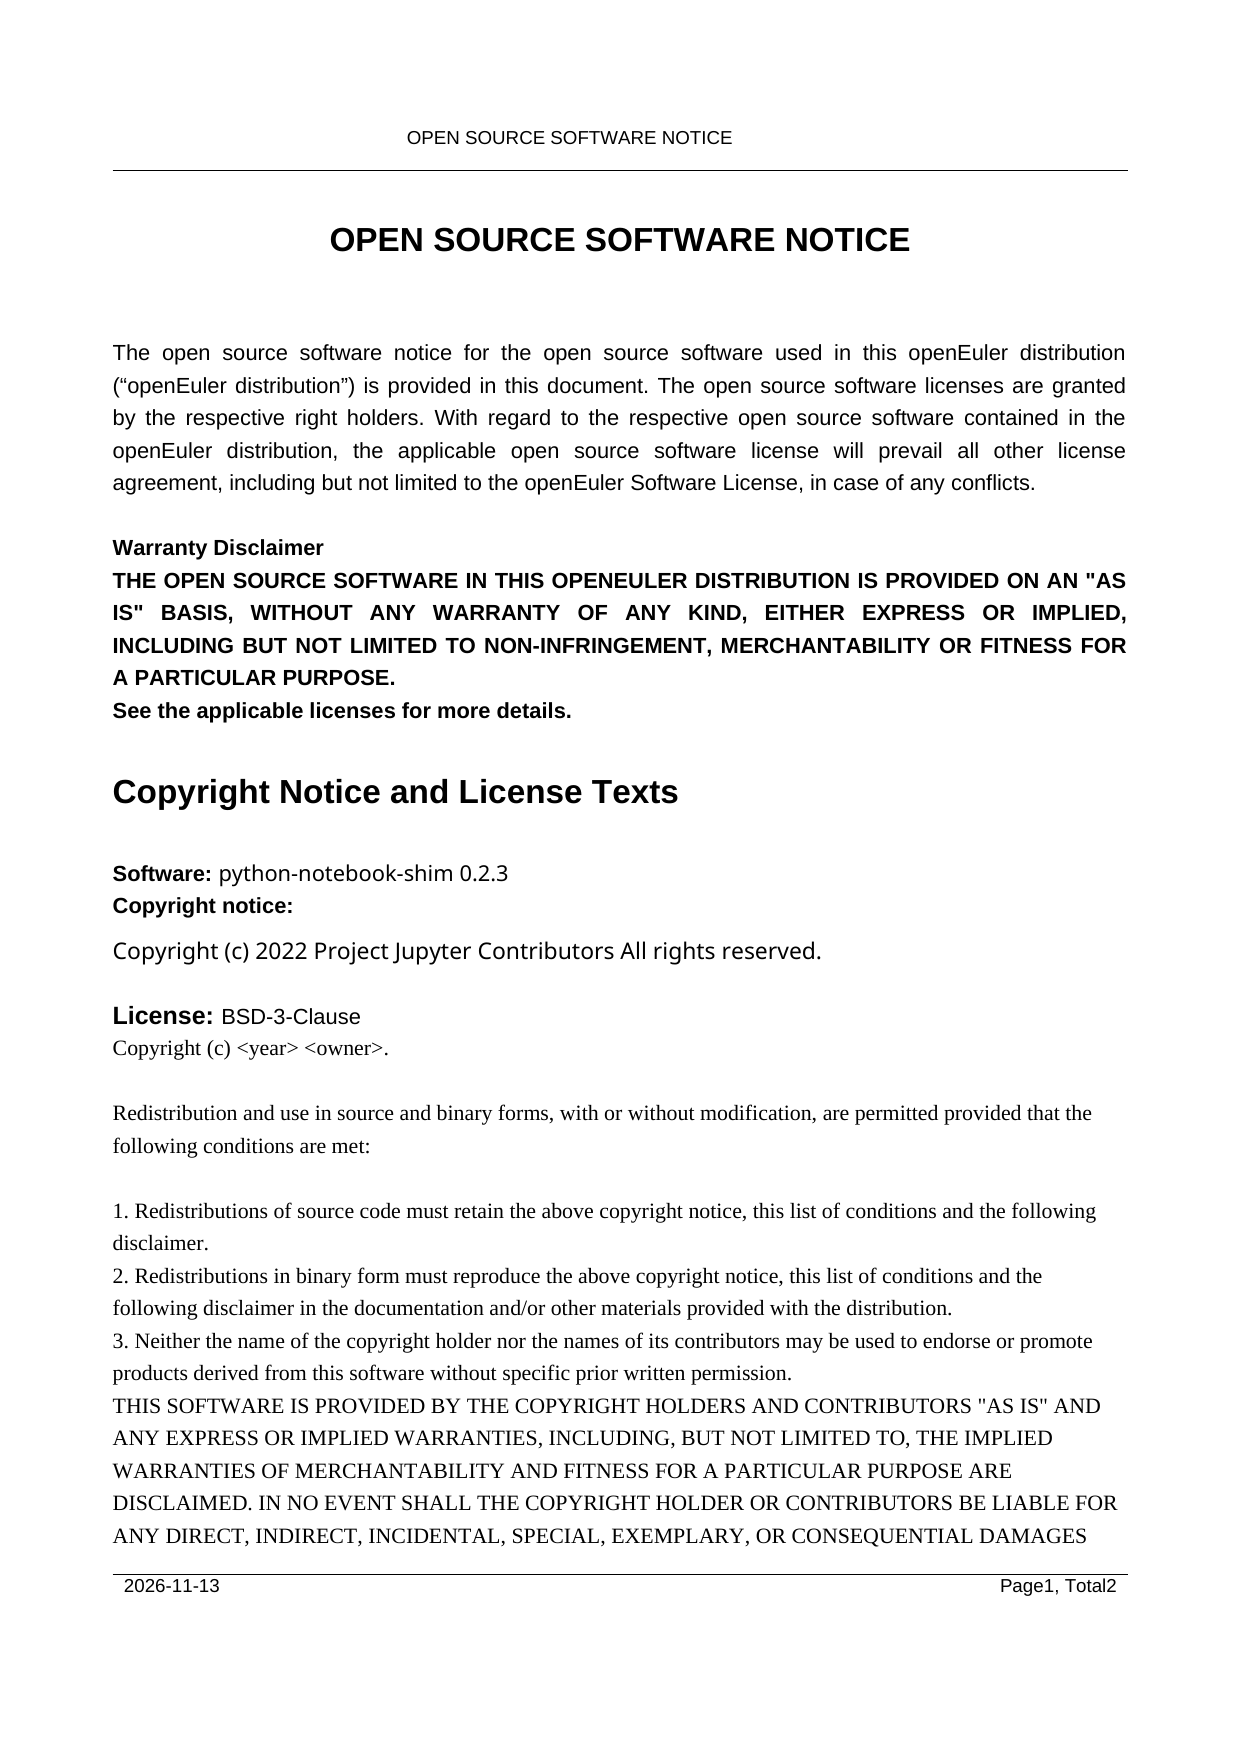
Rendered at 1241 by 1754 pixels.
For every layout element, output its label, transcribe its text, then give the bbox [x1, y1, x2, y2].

text License: BSD-3-Clause [112, 999, 1128, 1031]
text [112, 1031, 1128, 1551]
text THE OPEN SOURCE SOFTWARE IN THIS OPENEULER DISTRIBUTION IS PROVIDED ON AN "AS IS" BASIS, WITHOUT ANY WARRANTY OF ANY KIND, EITHER EXPRESS OR IMPLIED, INCLUDING BUT NOT LIMITED TO NON-INFRINGEMENT, MERCHANTABILITY OR FITNESS FOR A PARTICULAR PURPOSE. See the applicable licenses for more details. [112, 564, 1128, 726]
text OPEN SOURCE SOFTWARE NOTICE [112, 206, 1128, 271]
text The open source software notice for the open source software used in this openEuler distribution (“openEuler distribution”) is provided in this document. The open source software licenses are granted by the respective right holders. With regard to the respective open source software contained in the openEuler distribution, the applicable open source software license will prevail all other license agreement, including but not limited to the openEuler Software License, in case of any conflicts. [112, 336, 1128, 499]
text Copyright (c) 2022 Project Jupyter Contributors All rights reserved. [112, 934, 1128, 999]
text Copyright notice: [112, 889, 1128, 921]
text Warranty Disclaimer [112, 531, 1128, 564]
text Copyright Notice and License Texts [112, 759, 1128, 824]
title Software: python-notebook-shim 0.2.3 [112, 856, 1128, 889]
